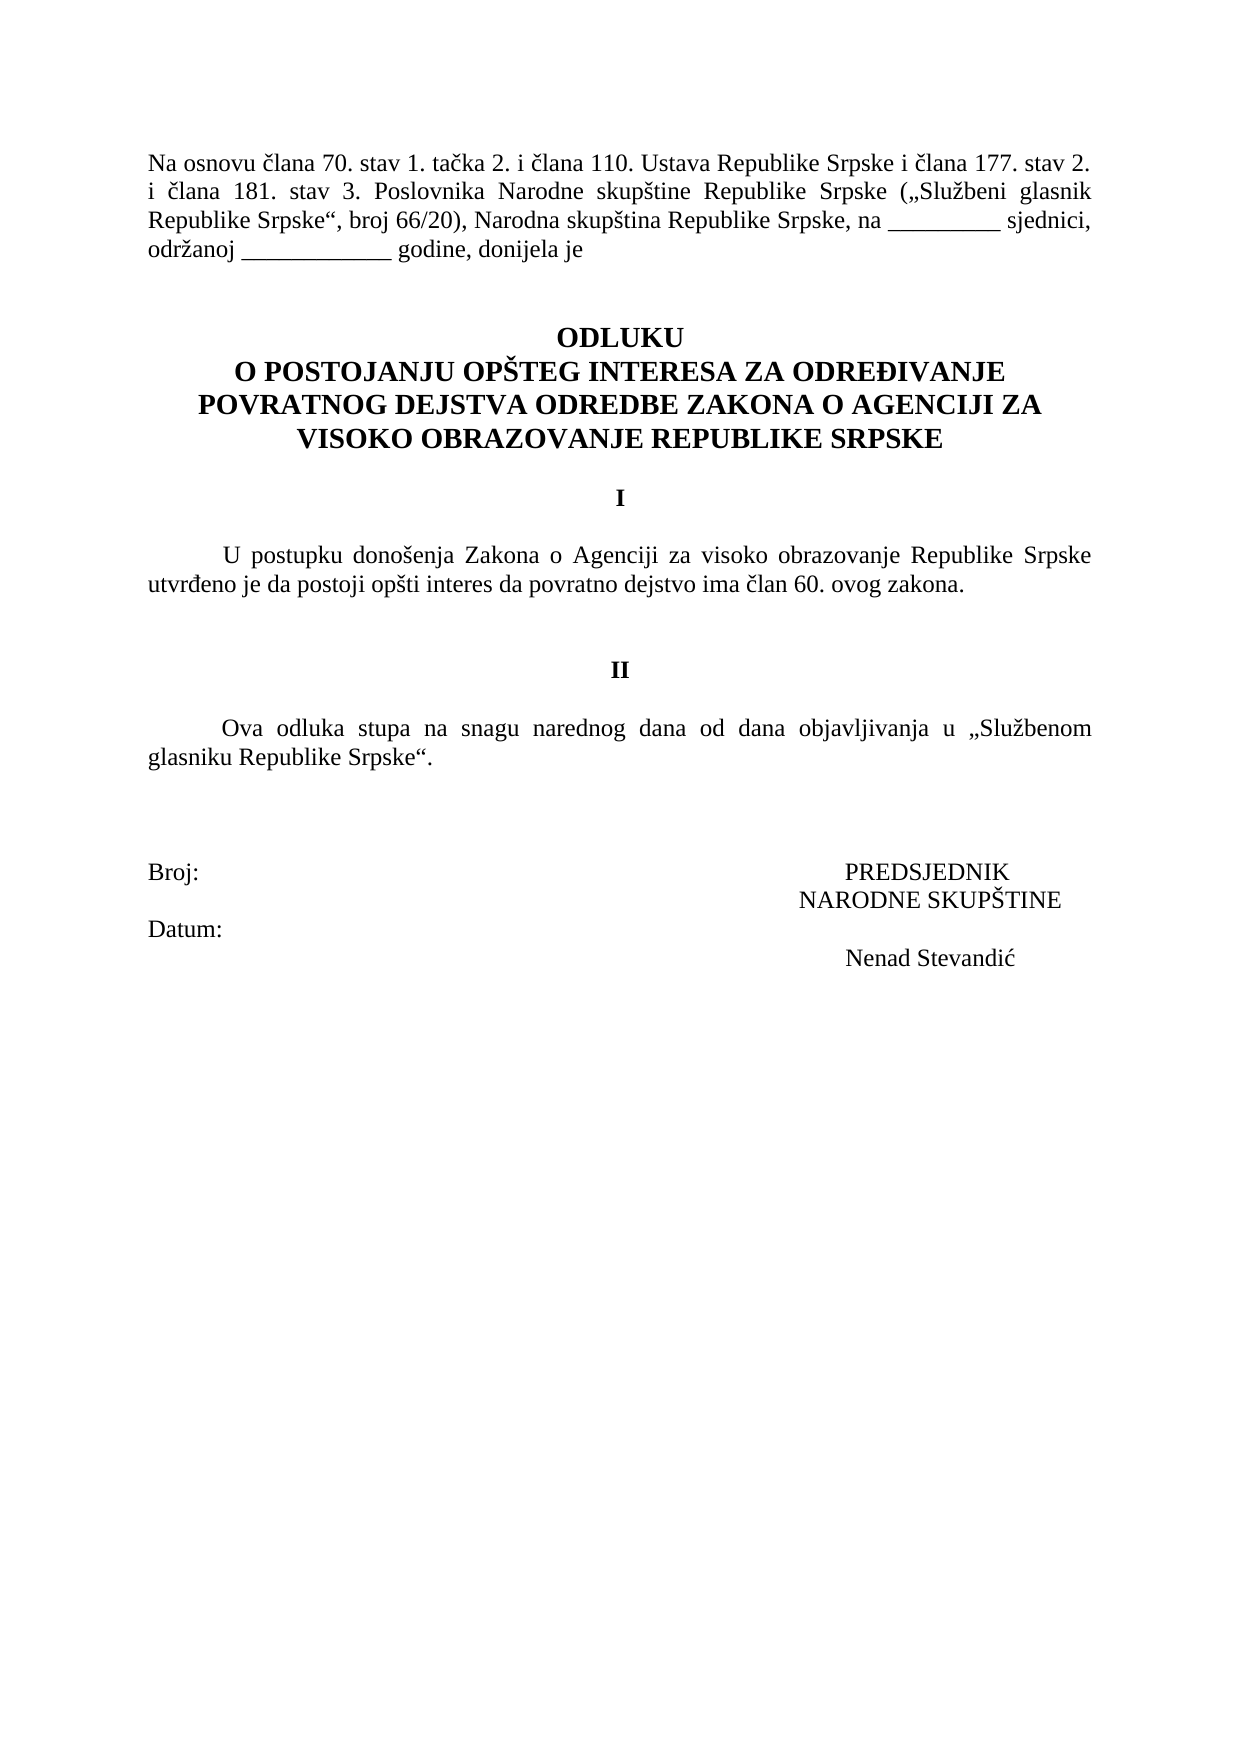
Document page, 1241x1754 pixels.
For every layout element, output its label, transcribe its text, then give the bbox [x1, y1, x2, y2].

text I [148, 483, 1093, 512]
text Broj: PREDSJEDNIK [148, 857, 1093, 886]
text O POSTOJANJU OPŠTEG INTERESA ZA ODREĐIVANJE POVRATNOG DEJSTVA ODREDBE ZAKONA O AGENCIJI ZA VISOKO OBRAZOVANJE REPUBLIKE SRPSKE [148, 354, 1093, 454]
text Nenad Stevandić [148, 943, 1093, 972]
text Datum: [148, 914, 1093, 943]
text II [148, 656, 1093, 684]
text Ova odluka stupa na snagu narednog dana od dana objavljivanja u „Službenom glasniku Republike Srpske“. [148, 713, 1093, 771]
text Na osnovu člana 70. stav 1. tačka 2. i člana 110. Ustava Republike Srpske i člana 177. stav 2. i člana 181. stav 3. Poslovnika Narodne skupštine Republike Srpske („Službeni glasnik Republike Srpske“, broj 66/20), Narodna skupština Republike Srpske, na _________ sjednici, održanoj ____________ godine, donijela je [148, 148, 1093, 263]
text NARODNE SKUPŠTINE [148, 886, 1093, 914]
text U postupku donošenja Zakona o Agenciji za visoko obrazovanje Republike Srpske utvrđeno je da postoji opšti interes da povratno dejstvo ima član 60. ovog zakona. [148, 541, 1093, 598]
text ODLUKU [148, 320, 1093, 354]
